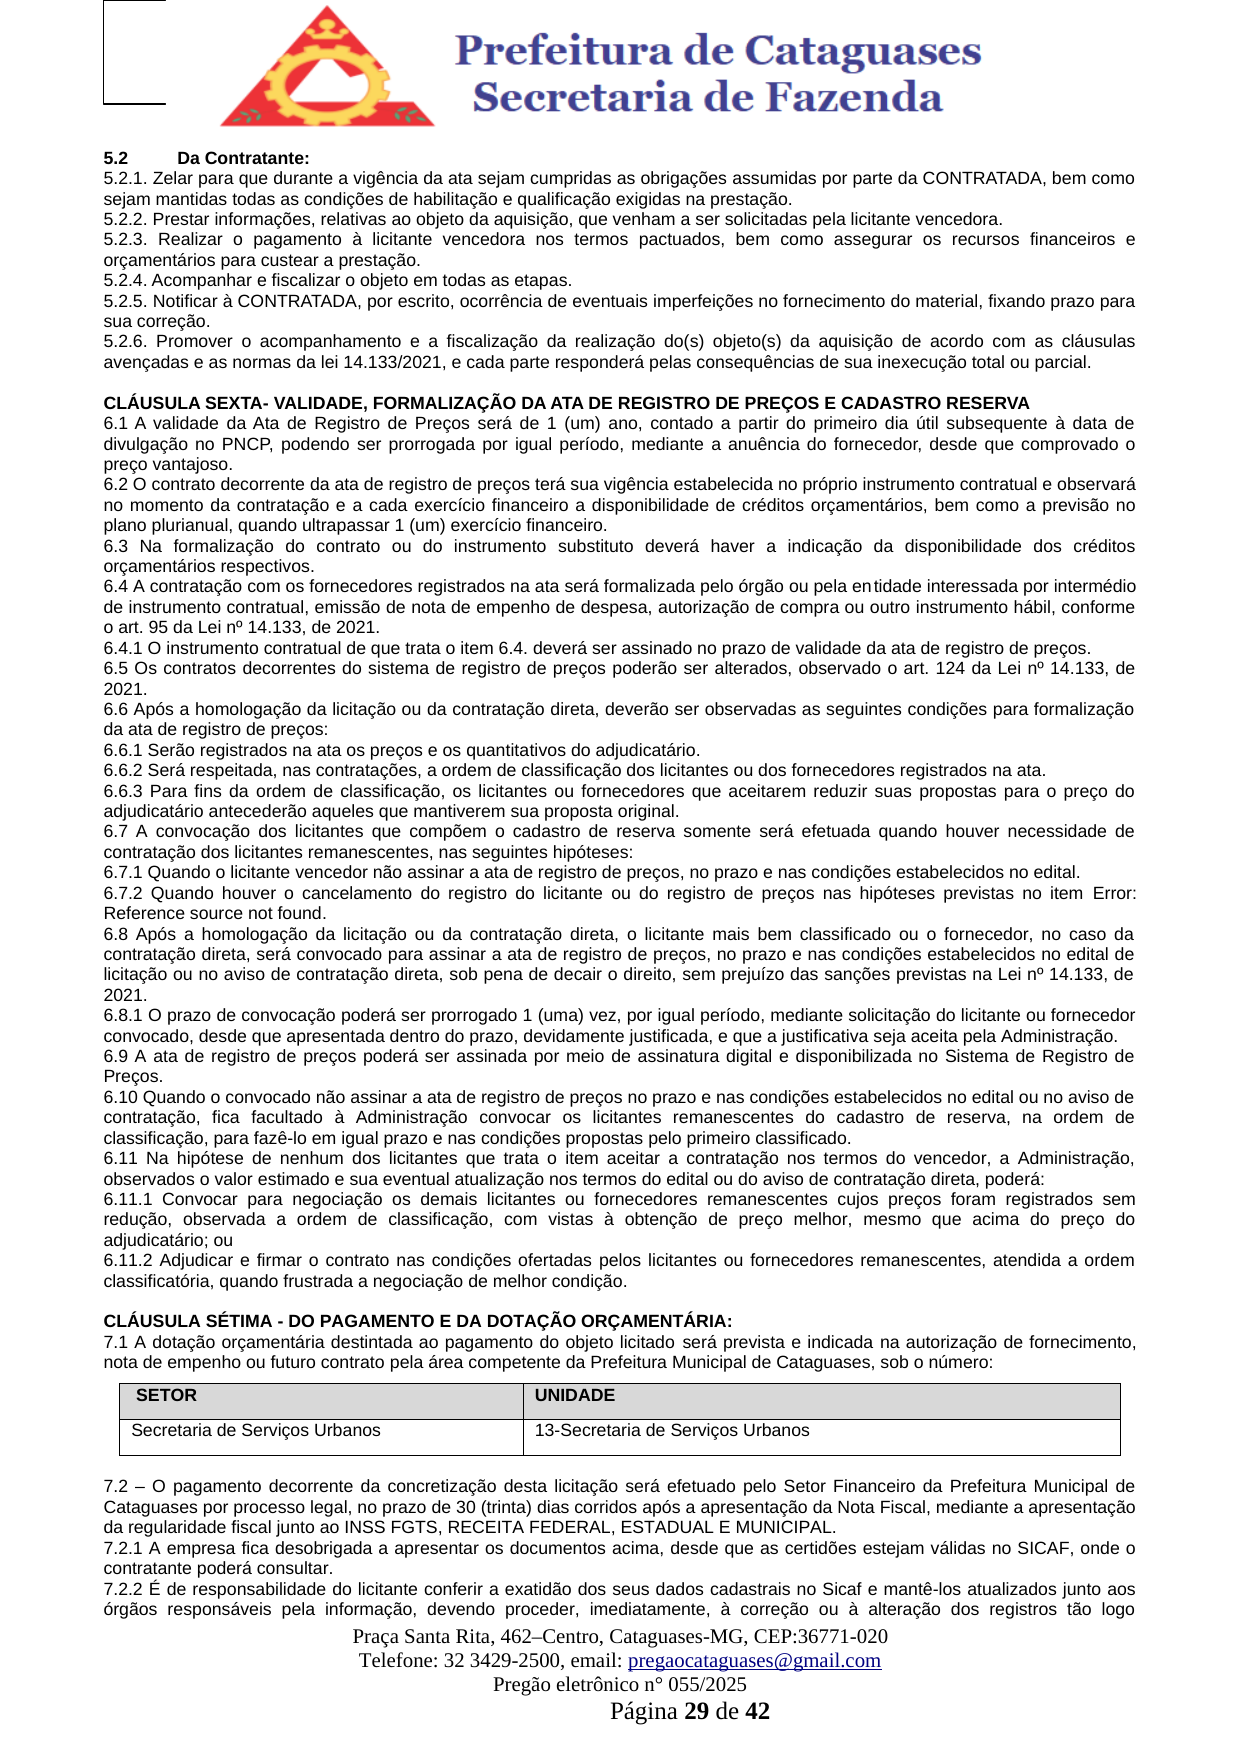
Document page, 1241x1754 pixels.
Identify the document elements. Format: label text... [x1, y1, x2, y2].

list 5.2.2. Prestar informações, relativas ao objeto da aquisição, que venham a ser solicitadas pela licitante vencedora. [103, 209, 1137, 229]
table_cell 13-Secretaria de Serviços Urbanos [524, 1420, 1120, 1455]
text 6.11 Na hipótese de nenhum dos licitantes que trata o item aceitar a contratação nos termos do vencedor, a Administração, observados o valor estimado e sua eventual atualização nos termos do edital ou do aviso de contratação direta, poderá: [103, 1148, 1137, 1189]
list 5.2.6. Promover o acompanhamento e a fiscalização da realização do(s) objeto(s) da aquisição de acordo com as cláusulas avençadas e as normas da lei 14.133/2021, e cada parte responderá pelas consequências de sua inexecução total ou parcial. [103, 331, 1137, 372]
list 6.11.1 Convocar para negociação os demais licitantes ou fornecedores remanescentes cujos preços foram registrados sem redução, observada a ordem de classificação, com vistas à obtenção de preço melhor, mesmo que acima do preço do adjudicatário; ou [103, 1189, 1137, 1250]
list 5.2.5. Notificar à CONTRATADA, por escrito, ocorrência de eventuais imperfeições no fornecimento do material, fixando prazo para sua correção. [103, 290, 1137, 331]
table_header SETOR [120, 1384, 523, 1419]
text 6.9 A ata de registro de preços poderá ser assinada por meio de assinatura digital e disponibilizada no Sistema de Registro de Preços. [103, 1046, 1137, 1087]
list 5.2.3. Realizar o pagamento à licitante vencedora nos termos pactuados, bem como assegurar os recursos financeiros e orçamentários para custear a prestação. [103, 229, 1137, 270]
text 6.5 Os contratos decorrentes do sistema de registro de preços poderão ser alterados, observado o art. 124 da Lei nº 14.133, de 2021. [103, 658, 1137, 699]
list 5.2.1. Zelar para que durante a vigência da ata sejam cumpridas as obrigações assumidas por parte da CONTRATADA, bem como sejam mantidas todas as condições de habilitação e qualificação exigidas na prestação. [103, 168, 1137, 209]
list 6.7.1 Quando o licitante vencedor não assinar a ata de registro de preços, no prazo e nas condições estabelecidos no edital. [103, 862, 1137, 882]
text 6.10 Quando o convocado não assinar a ata de registro de preços no prazo e nas condições estabelecidos no edital ou no aviso de contratação, fica facultado à Administração convocar os licitantes remanescentes do cadastro de reserva, na ordem de classificação, para fazê-lo em igual prazo e nas condições propostas pelo primeiro classificado. [103, 1087, 1137, 1148]
list 6.3 Na formalização do contrato ou do instrumento substituto deverá haver a indicação da disponibilidade dos créditos orçamentários respectivos. [103, 535, 1137, 576]
list 6.1 A validade da Ata de Registro de Preços será de 1 (um) ano, contado a partir do primeiro dia útil subsequente à data de divulgação no PNCP, podendo ser prorrogada por igual período, mediante a anuência do fornecedor, desde que comprovado o preço vantajoso. [103, 413, 1137, 474]
picture [165, 0, 1075, 148]
list 6.2 O contrato decorrente da ata de registro de preços terá sua vigência estabelecida no próprio instrumento contratual e observará no momento da contratação e a cada exercício financeiro a disponibilidade de créditos orçamentários, bem como a previsão no plano plurianual, quando ultrapassar 1 (um) exercício financeiro. [103, 474, 1137, 535]
text 6.6 Após a homologação da licitação ou da contratação direta, deverão ser observadas as seguintes condições para formalização da ata de registro de preços: [103, 699, 1137, 739]
list 6.6.1 Serão registrados na ata os preços e os quantitativos do adjudicatário. [103, 739, 1137, 760]
list 6.11.2 Adjudicar e firmar o contrato nas condições ofertadas pelos licitantes ou fornecedores remanescentes, atendida a ordem classificatória, quando frustrada a negociação de melhor condição. [103, 1250, 1137, 1291]
list 6.4.1 O instrumento contratual de que trata o item 6.4. deverá ser assinado no prazo de validade da ata de registro de preços. [103, 637, 1137, 658]
text CLÁUSULA SÉTIMA - DO PAGAMENTO E DA DOTAÇÃO ORÇAMENTÁRIA: [103, 1311, 1137, 1332]
text 7.1 A dotação orçamentária destintada ao pagamento do objeto licitado será prevista e indicada na autorização de fornecimento, nota de empenho ou futuro contrato pela área competente da Prefeitura Municipal de Cataguases, sob o número: [103, 1332, 1137, 1372]
text 6.4 A contratação com os fornecedores registrados na ata será formalizada pelo órgão ou pela entidade interessada por intermédio de instrumento contratual, emissão de nota de empenho de despesa, autorização de compra ou outro instrumento hábil, conforme o art. 95 da Lei nº 14.133, de 2021. [103, 576, 1137, 637]
table_header UNIDADE [524, 1384, 1120, 1419]
list 7.2.1 A empresa fica desobrigada a apresentar os documentos acima, desde que as certidões estejam válidas no SICAF, onde o contratante poderá consultar. [103, 1537, 1137, 1578]
list CLÁUSULA SEXTA- VALIDADE, FORMALIZAÇÃO DA ATA DE REGISTRO DE PREÇOS E CADASTRO RESERVA [103, 392, 1137, 413]
list 6.8.1 O prazo de convocação poderá ser prorrogado 1 (uma) vez, por igual período, mediante solicitação do licitante ou fornecedor convocado, desde que apresentada dentro do prazo, devidamente justificada, e que a justificativa seja aceita pela Administração. [103, 1005, 1137, 1046]
text 6.8 Após a homologação da licitação ou da contratação direta, o licitante mais bem classificado ou o fornecedor, no caso da contratação direta, será convocado para assinar a ata de registro de preços, no prazo e nas condições estabelecidos no edital de licitação ou no aviso de contratação direta, sob pena de decair o direito, sem prejuízo das sanções previstas na Lei nº 14.133, de 2021. [103, 923, 1137, 1005]
text 7.2 – O pagamento decorrente da concretização desta licitação será efetuado pelo Setor Financeiro da Prefeitura Municipal de Cataguases por processo legal, no prazo de 30 (trinta) dias corridos após a apresentação da Nota Fiscal, mediante a apresentação da regularidade fiscal junto ao INSS FGTS, RECEITA FEDERAL, ESTADUAL E MUNICIPAL. [103, 1476, 1137, 1537]
table_cell Secretaria de Serviços Urbanos [120, 1420, 523, 1455]
text 6.6.3 Para fins da ordem de classificação, os licitantes ou fornecedores que aceitarem reduzir suas propostas para o preço do adjudicatário antecederão aqueles que mantiverem sua proposta original. [103, 780, 1137, 821]
list 5.2.4. Acompanhar e fiscalizar o objeto em todas as etapas. [103, 270, 1137, 290]
list 6.6.2 Será respeitada, nas contratações, a ordem de classificação dos licitantes ou dos fornecedores registrados na ata. [103, 760, 1137, 780]
text 6.7 A convocação dos licitantes que compõem o cadastro de reserva somente será efetuada quando houver necessidade de contratação dos licitantes remanescentes, nas seguintes hipóteses: [103, 821, 1137, 862]
list Da Contratante: [103, 147, 1137, 168]
